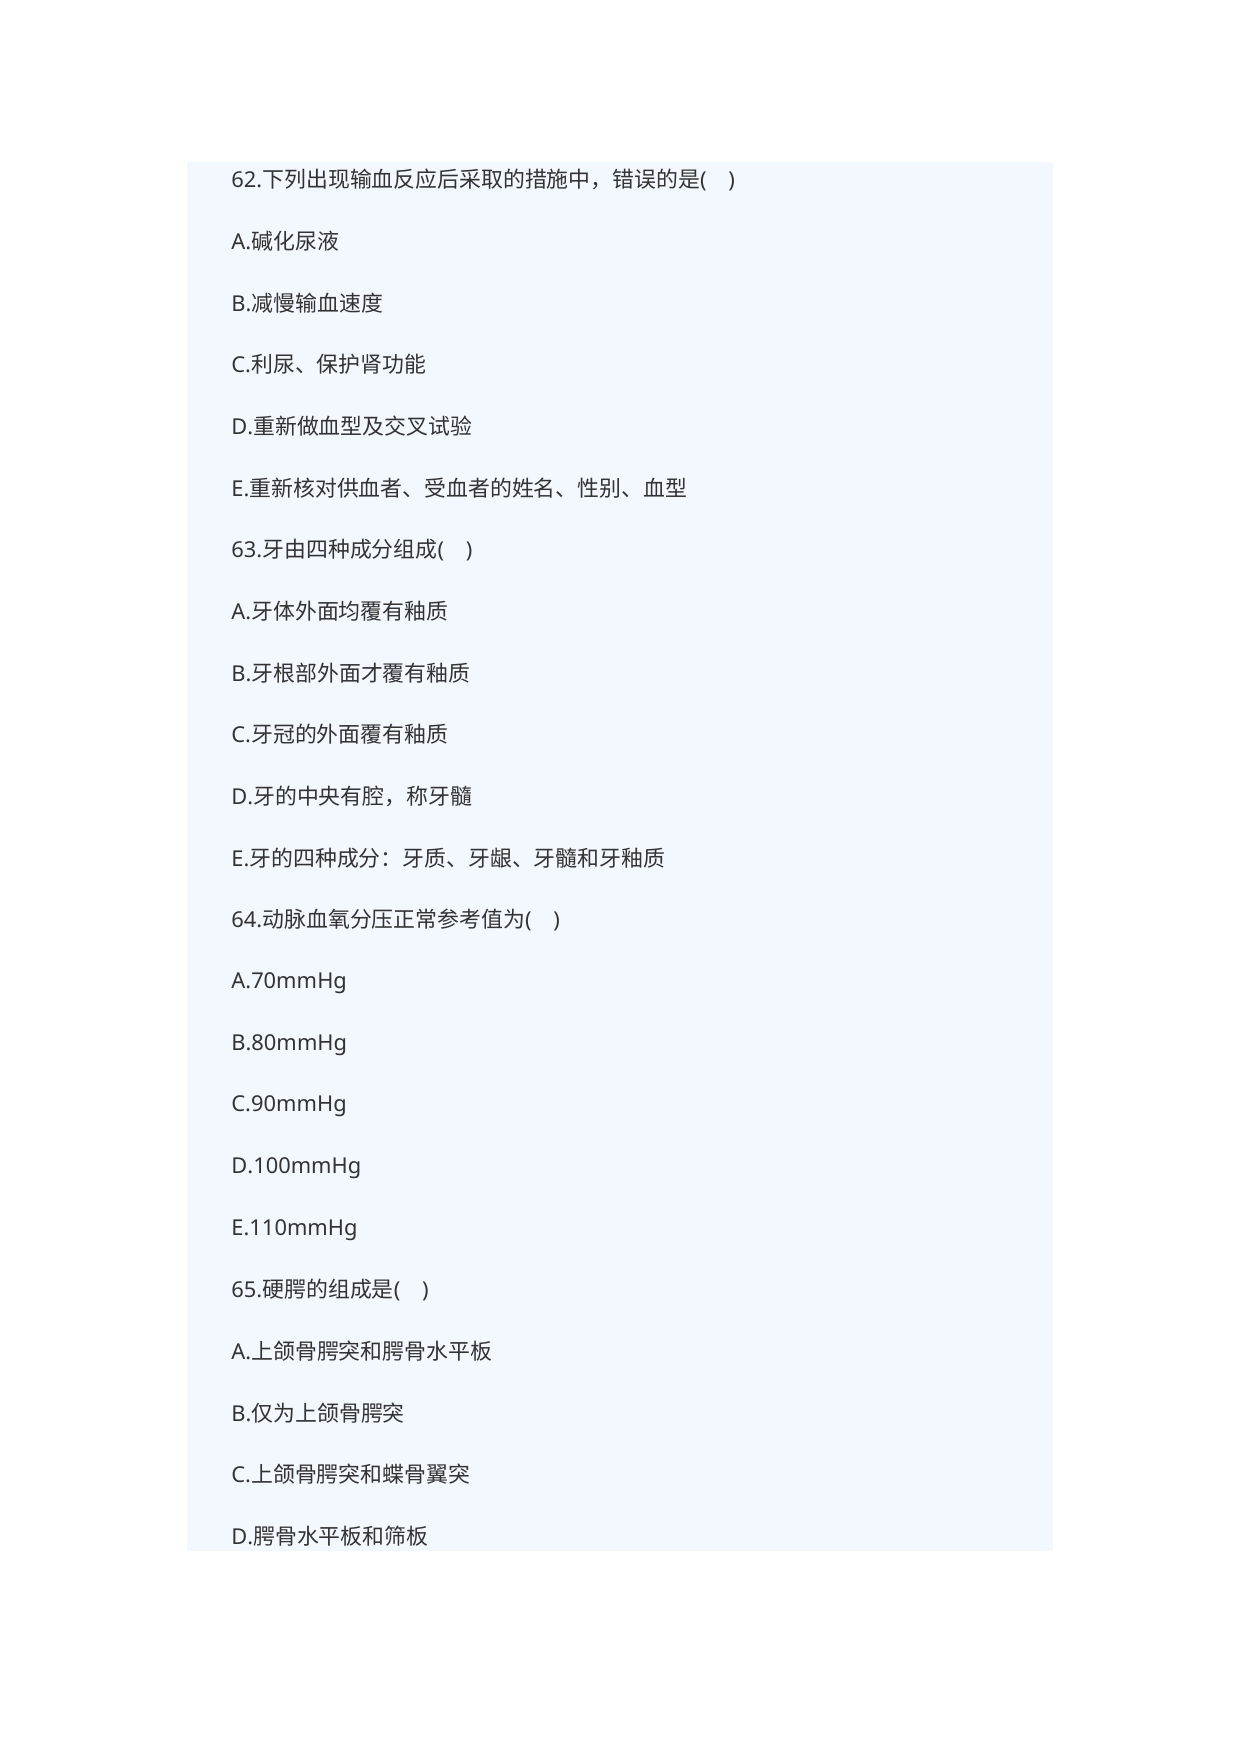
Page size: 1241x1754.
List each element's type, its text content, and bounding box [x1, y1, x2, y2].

text E.重新核对供血者、受血者的姓名、性别、血型 [187, 470, 1053, 503]
text B.仅为上颌骨腭突 [187, 1395, 1053, 1428]
text D.100mmHg [187, 1149, 1053, 1181]
text A.碱化尿液 [187, 224, 1053, 256]
text C.利尿、保护肾功能 [187, 347, 1053, 379]
text B.80mmHg [187, 1025, 1053, 1058]
text C.上颌骨腭突和蝶骨翼突 [187, 1457, 1053, 1489]
text 65.硬腭的组成是( ) [187, 1272, 1053, 1304]
text C.牙冠的外面覆有釉质 [187, 717, 1053, 749]
text B.牙根部外面才覆有釉质 [187, 655, 1053, 688]
text 64.动脉血氧分压正常参考值为( ) [187, 902, 1053, 934]
text A.牙体外面均覆有釉质 [187, 594, 1053, 626]
text D.腭骨水平板和筛板 [187, 1519, 1053, 1551]
text A.上颌骨腭突和腭骨水平板 [187, 1334, 1053, 1366]
text D.重新做血型及交叉试验 [187, 409, 1053, 441]
text 63.牙由四种成分组成( ) [187, 532, 1053, 564]
text 62.下列出现输血反应后采取的措施中，错误的是( ) [187, 162, 1053, 194]
text E.110mmHg [187, 1210, 1053, 1243]
text C.90mmHg [187, 1087, 1053, 1119]
text A.70mmHg [187, 964, 1053, 996]
text B.减慢输血速度 [187, 285, 1053, 318]
text D.牙的中央有腔，称牙髓 [187, 779, 1053, 811]
text E.牙的四种成分：牙质、牙龈、牙髓和牙釉质 [187, 840, 1053, 873]
